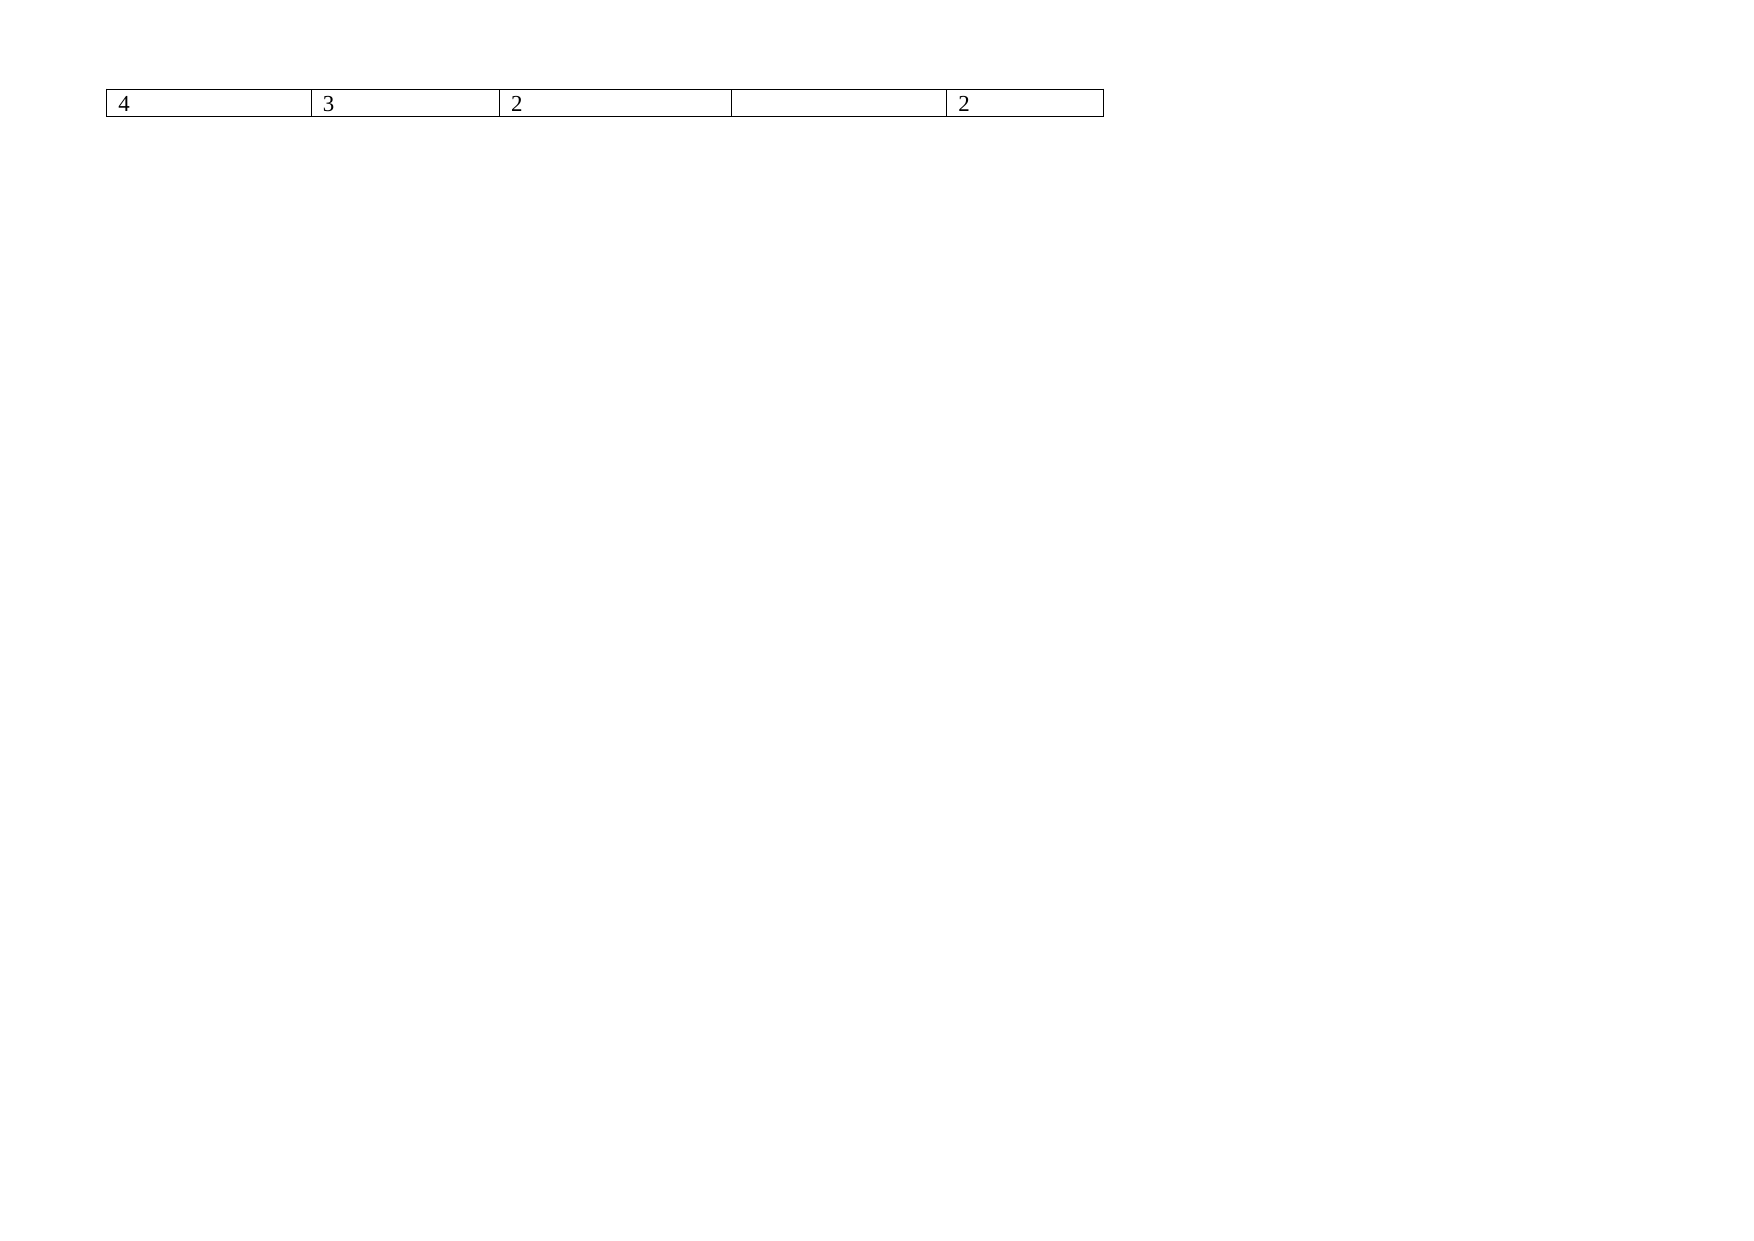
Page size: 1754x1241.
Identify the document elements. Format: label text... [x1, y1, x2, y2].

table_cell 3 [312, 90, 499, 116]
table_cell [732, 90, 946, 116]
table_cell 4 [107, 90, 311, 116]
table_cell 2 [500, 90, 731, 116]
table_cell 2 [947, 90, 1103, 116]
